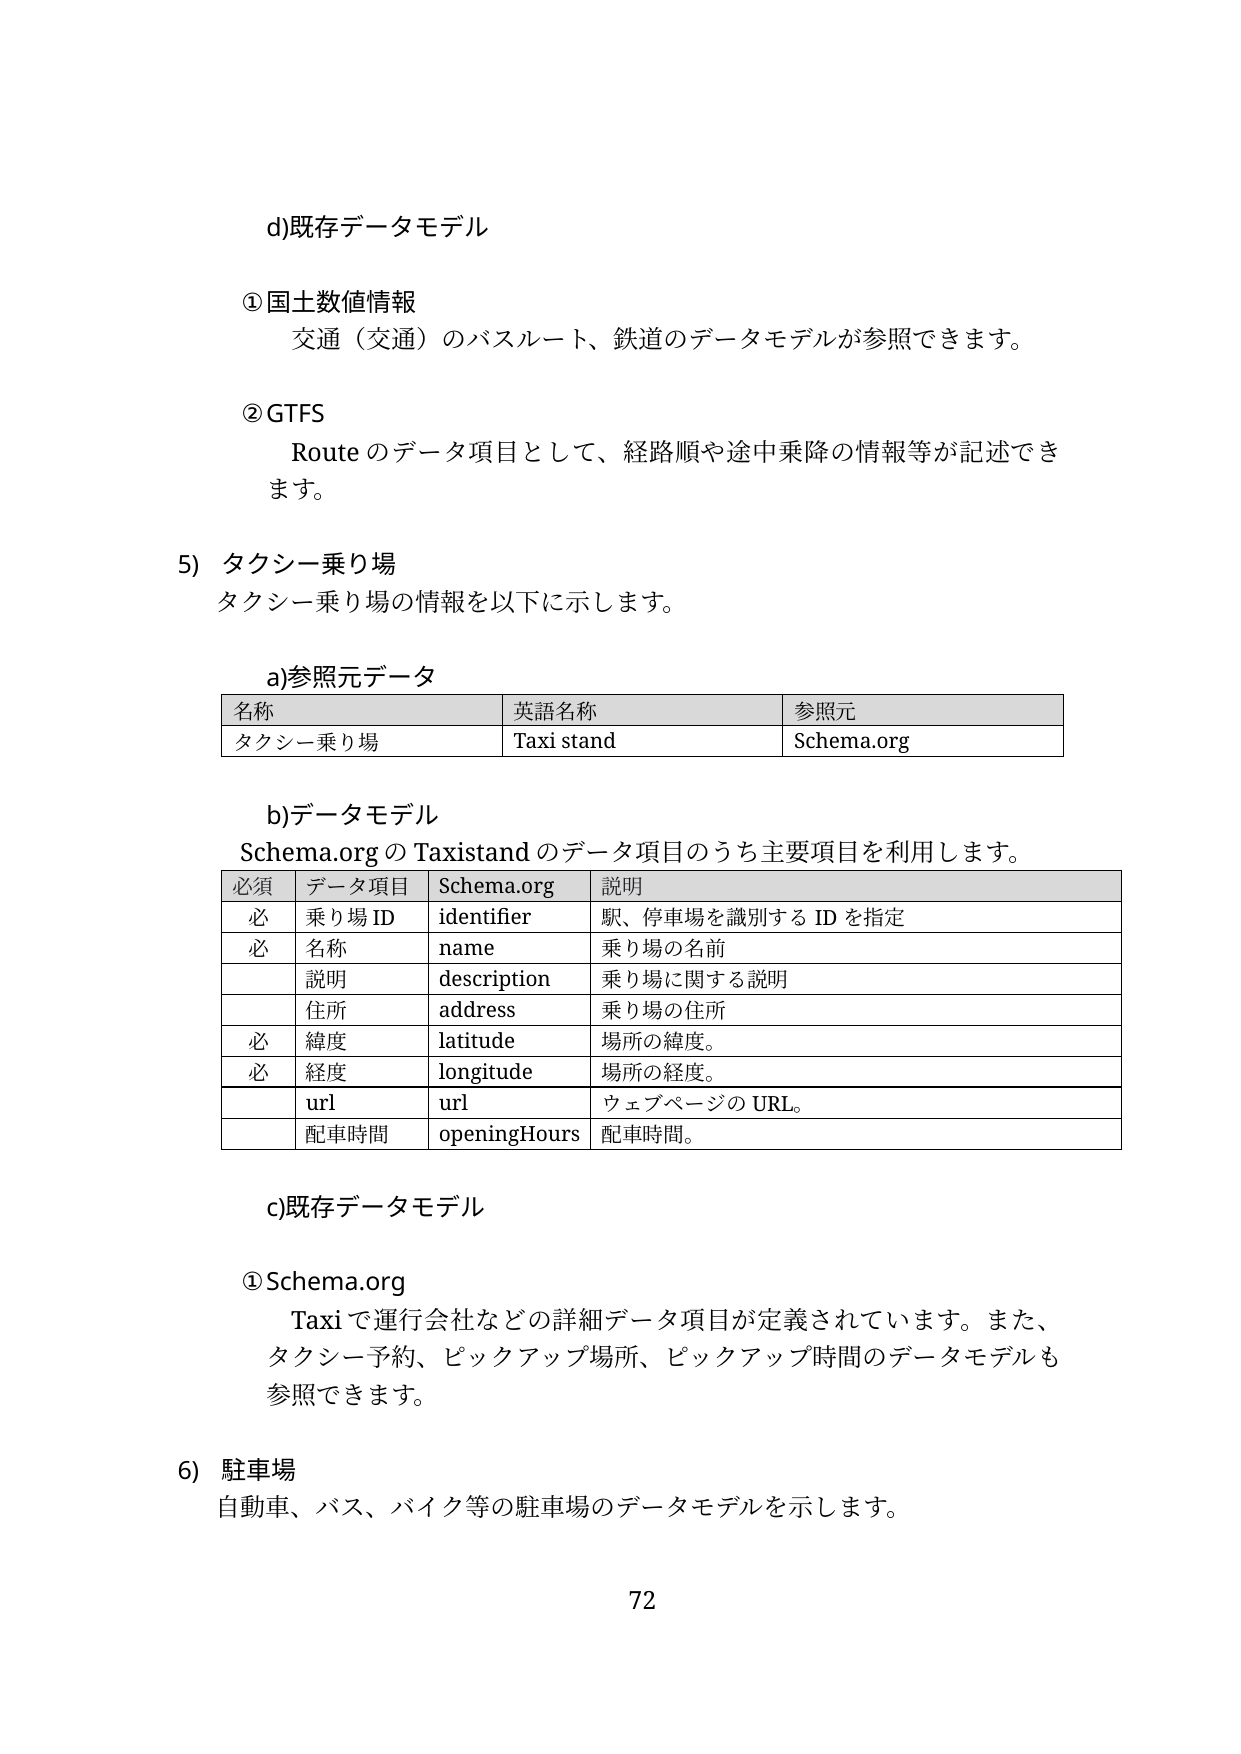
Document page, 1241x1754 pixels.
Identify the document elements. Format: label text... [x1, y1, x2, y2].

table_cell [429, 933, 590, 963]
text タクシー乗り場の情報を以下に示します。 [190, 582, 1063, 619]
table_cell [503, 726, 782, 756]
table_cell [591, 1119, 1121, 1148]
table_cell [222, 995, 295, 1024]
text 交通（交通）のバスルート、鉄道のデータモデルが参照できます。 [266, 319, 1063, 357]
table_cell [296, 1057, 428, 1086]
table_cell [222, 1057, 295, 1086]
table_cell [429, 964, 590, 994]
subtitle Schema.org [241, 1262, 1063, 1299]
text Taxiで運行会社などの詳細データ項目が定義されています。また、タクシー予約、ピックアップ場所、ピックアップ時間のデータモデルも参照できます。 [266, 1299, 1063, 1412]
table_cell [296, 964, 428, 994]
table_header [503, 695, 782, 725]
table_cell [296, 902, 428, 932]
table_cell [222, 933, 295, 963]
subtitle タクシー乗り場 [177, 544, 1063, 582]
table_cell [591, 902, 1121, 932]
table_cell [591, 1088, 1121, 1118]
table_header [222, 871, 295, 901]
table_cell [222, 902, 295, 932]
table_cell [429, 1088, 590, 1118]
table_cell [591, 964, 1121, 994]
subtitle 既存データモデル [266, 207, 1063, 244]
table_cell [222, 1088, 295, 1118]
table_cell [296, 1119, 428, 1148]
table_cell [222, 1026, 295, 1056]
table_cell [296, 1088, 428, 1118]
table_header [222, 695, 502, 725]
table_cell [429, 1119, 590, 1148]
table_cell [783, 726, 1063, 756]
subtitle GTFS [241, 394, 1063, 432]
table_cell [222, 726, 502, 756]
subtitle 参照元データ [266, 657, 1063, 694]
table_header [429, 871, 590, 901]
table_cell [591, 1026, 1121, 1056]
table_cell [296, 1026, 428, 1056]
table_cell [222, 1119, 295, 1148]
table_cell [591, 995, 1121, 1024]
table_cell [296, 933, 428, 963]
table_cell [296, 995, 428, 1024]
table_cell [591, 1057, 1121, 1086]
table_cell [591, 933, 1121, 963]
text 自動車、バス、バイク等の駐車場のデータモデルを示します。 [190, 1487, 1063, 1524]
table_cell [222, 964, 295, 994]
text Routeのデータ項目として、経路順や途中乗降の情報等が記述できます。 [266, 432, 1063, 507]
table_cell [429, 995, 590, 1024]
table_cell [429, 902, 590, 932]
subtitle 既存データモデル [266, 1187, 1063, 1224]
subtitle データモデル [266, 795, 1063, 832]
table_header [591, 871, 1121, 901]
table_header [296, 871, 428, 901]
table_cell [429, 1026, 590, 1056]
text Schema.orgのTaxistandのデータ項目のうち主要項目を利用します。 [215, 832, 1063, 870]
subtitle 駐車場 [177, 1449, 1063, 1487]
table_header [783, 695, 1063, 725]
subtitle 国土数値情報 [241, 282, 1063, 319]
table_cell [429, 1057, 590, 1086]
